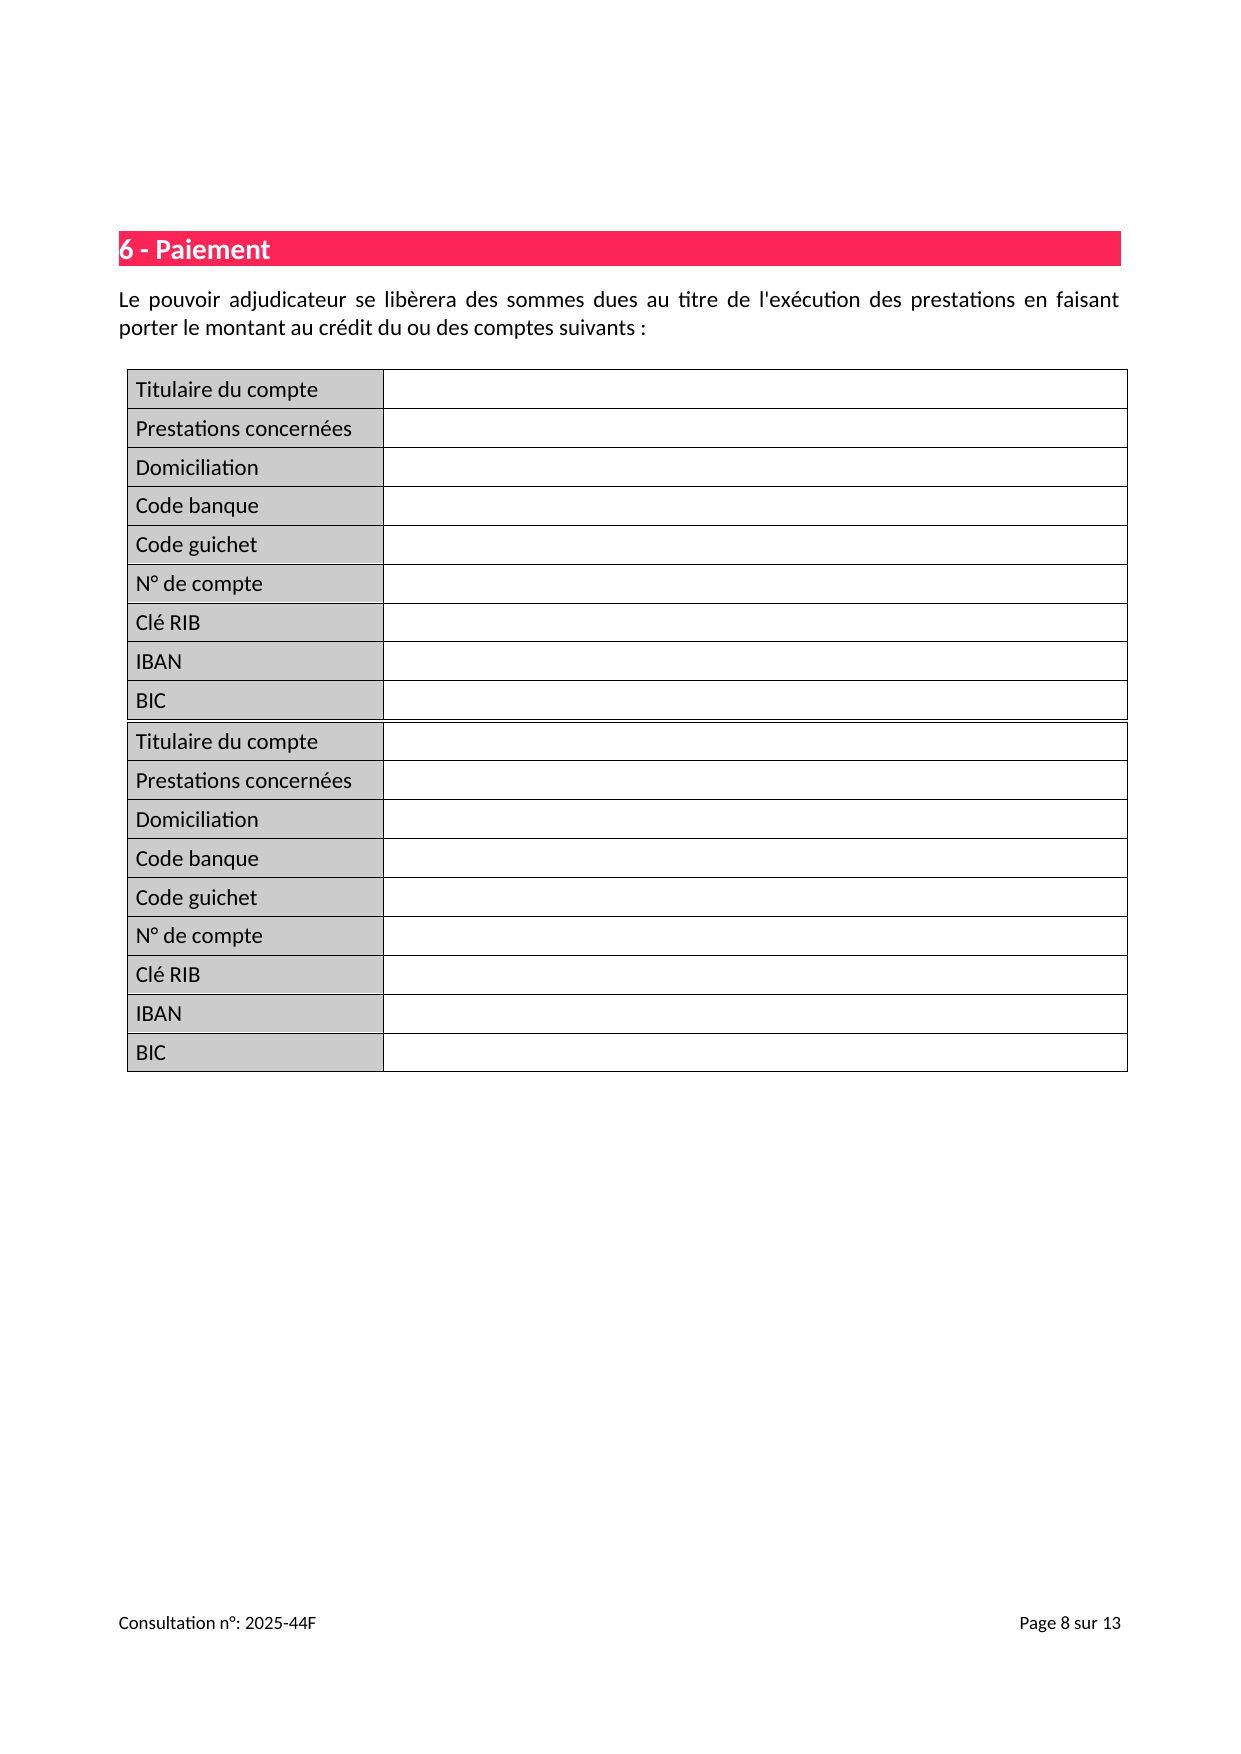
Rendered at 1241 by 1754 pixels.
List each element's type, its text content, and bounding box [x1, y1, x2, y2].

table_cell [384, 642, 1127, 680]
table_cell [384, 761, 1127, 799]
table_cell Domiciliation [128, 800, 383, 838]
table_header [384, 723, 1127, 760]
table_cell [384, 409, 1127, 447]
table_cell Code guichet [128, 526, 383, 563]
table_header Titulaire du compte [128, 723, 383, 760]
table_cell BIC [128, 1034, 383, 1071]
table_cell [384, 917, 1127, 955]
table_cell IBAN [128, 995, 383, 1032]
table_cell IBAN [128, 642, 383, 680]
table_cell Clé RIB [128, 604, 383, 641]
table_cell Domiciliation [128, 448, 383, 486]
table_cell N° de compte [128, 565, 383, 602]
table_cell [384, 526, 1127, 563]
table_cell Code guichet [128, 878, 383, 916]
table_cell [384, 878, 1127, 916]
table_cell [384, 995, 1127, 1032]
table_cell [384, 956, 1127, 993]
table_cell Code banque [128, 839, 383, 877]
subtitle 6 - Paiement [119, 231, 1121, 266]
table_cell [384, 448, 1127, 486]
table_header Titulaire du compte [128, 370, 383, 408]
table_cell [384, 839, 1127, 877]
table_cell [384, 604, 1127, 641]
table_cell [384, 681, 1127, 719]
text Le pouvoir adjudicateur se libèrera des sommes dues au titre de l'exécution des prestations en faisant porter le montant au crédit du ou des comptes suivants : [119, 285, 1121, 341]
table_cell [384, 1034, 1127, 1071]
table_cell [384, 565, 1127, 602]
table_cell Clé RIB [128, 956, 383, 993]
table_cell Prestations concernées [128, 409, 383, 447]
table_cell [384, 487, 1127, 525]
table_cell BIC [128, 681, 383, 719]
table_cell [384, 800, 1127, 838]
table_header [384, 370, 1127, 408]
table_cell Prestations concernées [128, 761, 383, 799]
table_cell Code banque [128, 487, 383, 525]
table_cell N° de compte [128, 917, 383, 955]
